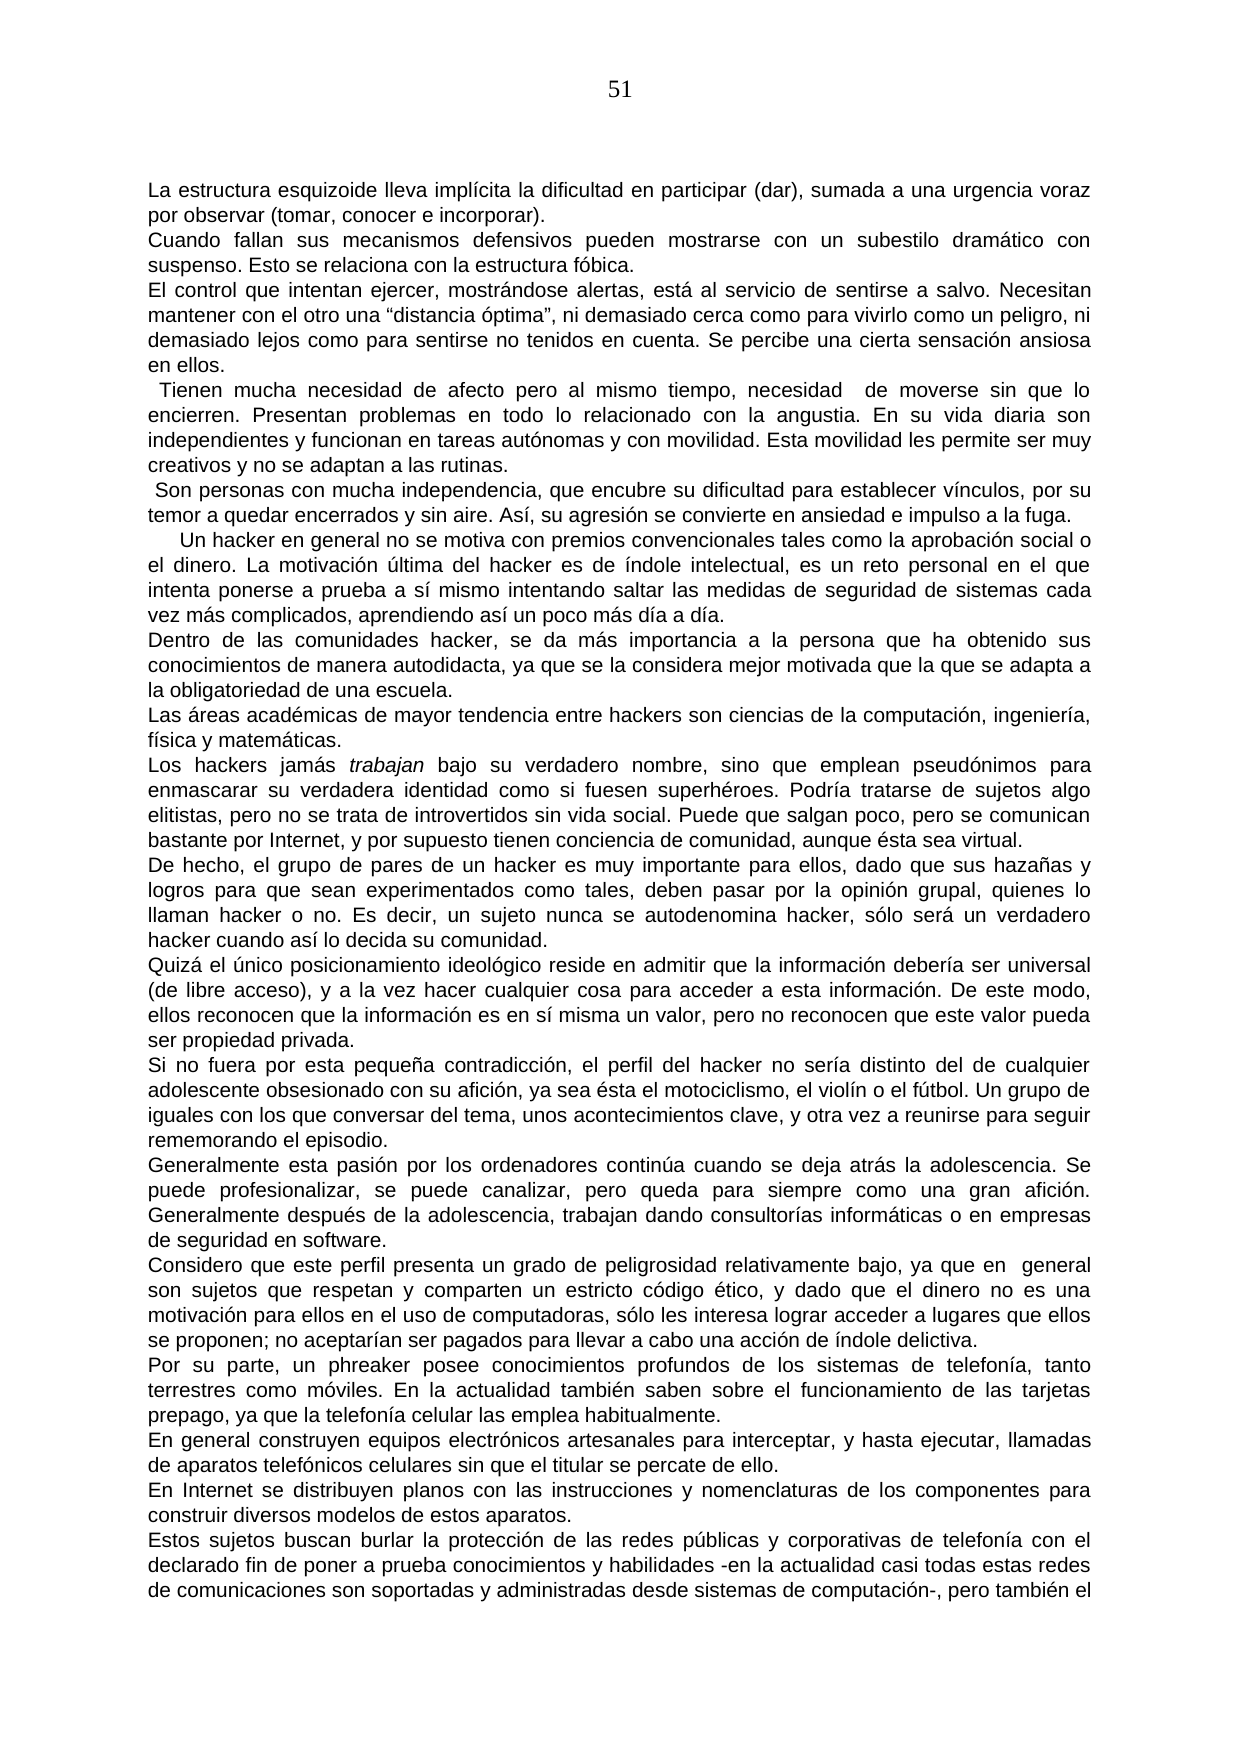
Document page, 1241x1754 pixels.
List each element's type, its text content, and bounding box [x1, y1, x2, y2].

text Generalmente esta pasión por los ordenadores continúa cuando se deja atrás la adolescencia. Se puede profesionalizar, se puede canalizar, pero queda para siempre como una gran afición. Generalmente después de la adolescencia, trabajan dando consultorías informáticas o en empresas de seguridad en software. [148, 1152, 1092, 1252]
text En general construyen equipos electrónicos artesanales para interceptar, y hasta ejecutar, llamadas de aparatos telefónicos celulares sin que el titular se percate de ello. [148, 1427, 1092, 1477]
text Quizá el único posicionamiento ideológico reside en admitir que la información debería ser universal (de libre acceso), y a la vez hacer cualquier cosa para acceder a esta información. De este modo, ellos reconocen que la información es en sí misma un valor, pero no reconocen que este valor pueda ser propiedad privada. [148, 952, 1092, 1052]
text Si no fuera por esta pequeña contradicción, el perfil del hacker no sería distinto del de cualquier adolescente obsesionado con su afición, ya sea ésta el motociclismo, el violín o el fútbol. Un grupo de iguales con los que conversar del tema, unos acontecimientos clave, y otra vez a reunirse para seguir rememorando el episodio. [148, 1052, 1092, 1152]
text Tienen mucha necesidad de afecto pero al mismo tiempo, necesidad de moverse sin que lo encierren. Presentan problemas en todo lo relacionado con la angustia. En su vida diaria son independientes y funcionan en tareas autónomas y con movilidad. Esta movilidad les permite ser muy creativos y no se adaptan a las rutinas. [148, 377, 1092, 477]
text Considero que este perfil presenta un grado de peligrosidad relativamente bajo, ya que en general son sujetos que respetan y comparten un estricto código ético, y dado que el dinero no es una motivación para ellos en el uso de computadoras, sólo les interesa lograr acceder a lugares que ellos se proponen; no aceptarían ser pagados para llevar a cabo una acción de índole delictiva. [148, 1252, 1092, 1352]
text La estructura esquizoide lleva implícita la dificultad en participar (dar), sumada a una urgencia voraz por observar (tomar, conocer e incorporar). [148, 177, 1092, 227]
text Un hacker en general no se motiva con premios convencionales tales como la aprobación social o el dinero. La motivación última del hacker es de índole intelectual, es un reto personal en el que intenta ponerse a prueba a sí mismo intentando saltar las medidas de seguridad de sistemas cada vez más complicados, aprendiendo así un poco más día a día. [148, 527, 1092, 627]
text Los hackers jamás trabajan bajo su verdadero nombre, sino que emplean pseudónimos para enmascarar su verdadera identidad como si fuesen superhéroes. Podría tratarse de sujetos algo elitistas, pero no se trata de introvertidos sin vida social. Puede que salgan poco, pero se comunican bastante por Internet, y por supuesto tienen conciencia de comunidad, aunque ésta sea virtual. [148, 752, 1092, 852]
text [148, 1527, 1092, 1602]
text En Internet se distribuyen planos con las instrucciones y nomenclaturas de los componentes para construir diversos modelos de estos aparatos. [148, 1477, 1092, 1527]
text Son personas con mucha independencia, que encubre su dificultad para establecer vínculos, por su temor a quedar encerrados y sin aire. Así, su agresión se convierte en ansiedad e impulso a la fuga. [148, 477, 1092, 527]
text El control que intentan ejercer, mostrándose alertas, está al servicio de sentirse a salvo. Necesitan mantener con el otro una “distancia óptima”, ni demasiado cerca como para vivirlo como un peligro, ni demasiado lejos como para sentirse no tenidos en cuenta. Se percibe una cierta sensación ansiosa en ellos. [148, 277, 1092, 377]
text De hecho, el grupo de pares de un hacker es muy importante para ellos, dado que sus hazañas y logros para que sean experimentados como tales, deben pasar por la opinión grupal, quienes lo llaman hacker o no. Es decir, un sujeto nunca se autodenomina hacker, sólo será un verdadero hacker cuando así lo decida su comunidad. [148, 852, 1092, 952]
text Por su parte, un phreaker posee conocimientos profundos de los sistemas de telefonía, tanto terrestres como móviles. En la actualidad también saben sobre el funcionamiento de las tarjetas prepago, ya que la telefonía celular las emplea habitualmente. [148, 1352, 1092, 1427]
text Dentro de las comunidades hacker, se da más importancia a la persona que ha obtenido sus conocimientos de manera autodidacta, ya que se la considera mejor motivada que la que se adapta a la obligatoriedad de una escuela. [148, 627, 1092, 702]
text Cuando fallan sus mecanismos defensivos pueden mostrarse con un subestilo dramático con suspenso. Esto se relaciona con la estructura fóbica. [148, 227, 1092, 277]
text Las áreas académicas de mayor tendencia entre hackers son ciencias de la computación, ingeniería, física y matemáticas. [148, 702, 1092, 752]
